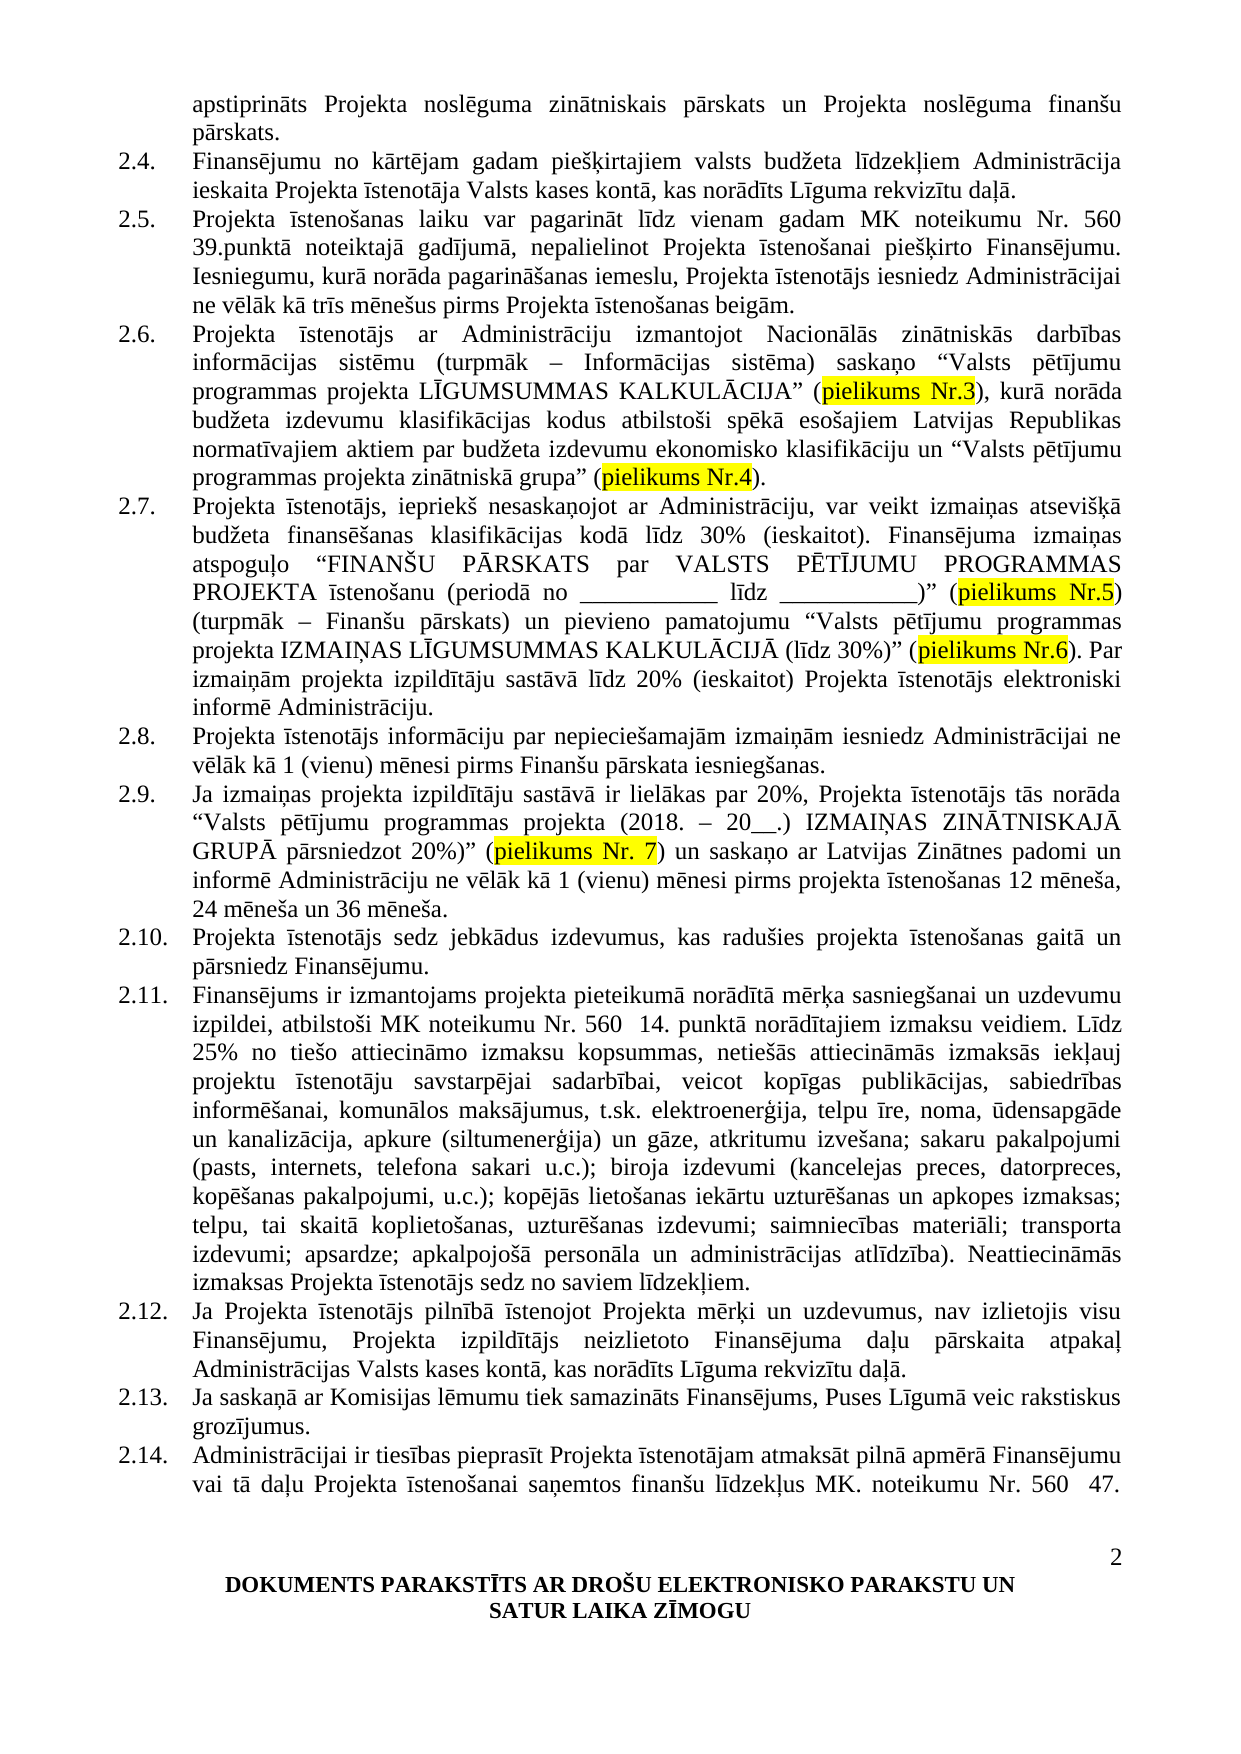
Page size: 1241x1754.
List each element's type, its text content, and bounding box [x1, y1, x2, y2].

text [118, 1440, 1122, 1497]
text 2.4. Finansējumu no kārtējam gadam piešķirtajiem valsts budžeta līdzekļiem Administrācija ieskaita Projekta īstenotāja Valsts kases kontā, kas norādīts Līguma rekvizītu daļā. [118, 146, 1122, 204]
text 2.8. Projekta īstenotājs informāciju par nepieciešamajām izmaiņām iesniedz Administrācijai ne vēlāk kā 1 (vienu) mēnesi pirms Finanšu pārskata iesniegšanas. [118, 721, 1122, 779]
text 2.7. Projekta īstenotājs, iepriekš nesaskaņojot ar Administrāciju, var veikt izmaiņas atsevišķā budžeta finansēšanas klasifikācijas kodā līdz 30% (ieskaitot). Finansējuma izmaiņas atspoguļo “FINANŠU PĀRSKATS par VALSTS PĒTĪJUMU PROGRAMMAS PROJEKTA īstenošanu (periodā no ___________ līdz ___________)” (pielikums Nr.5) (turpmāk – Finanšu pārskats) un pievieno pamatojumu “Valsts pētījumu programmas projekta IZMAIŅAS LĪGUMSUMMAS KALKULĀCIJĀ (līdz 30%)” (pielikums Nr.6). Par izmaiņām projekta izpildītāju sastāvā līdz 20% (ieskaitot) Projekta īstenotājs elektroniski informē Administrāciju. [118, 491, 1122, 721]
text 2.12. Ja Projekta īstenotājs pilnībā īstenojot Projekta mērķi un uzdevumus, nav izlietojis visu Finansējumu, Projekta izpildītājs neizlietoto Finansējuma daļu pārskaita atpakaļ Administrācijas Valsts kases kontā, kas norādīts Līguma rekvizītu daļā. [118, 1296, 1122, 1382]
text 2.6. Projekta īstenotājs ar Administrāciju izmantojot Nacionālās zinātniskās darbības informācijas sistēmu (turpmāk – Informācijas sistēma) saskaņo “Valsts pētījumu programmas projekta LĪGUMSUMMAS KALKULĀCIJA” (pielikums Nr.3), kurā norāda budžeta izdevumu klasifikācijas kodus atbilstoši spēkā esošajiem Latvijas Republikas normatīvajiem aktiem par budžeta izdevumu ekonomisko klasifikāciju un “Valsts pētījumu programmas projekta zinātniskā grupa” (pielikums Nr.4). [118, 319, 1122, 491]
text 2.9. Ja izmaiņas projekta izpildītāju sastāvā ir lielākas par 20%, Projekta īstenotājs tās norāda “Valsts pētījumu programmas projekta (2018. – 20__.) IZMAIŅAS ZINĀTNISKAJĀ GRUPĀ pārsniedzot 20%)” (pielikums Nr. 7) un saskaņo ar Latvijas Zinātnes padomi un informē Administrāciju ne vēlāk kā 1 (vienu) mēnesi pirms projekta īstenošanas 12 mēneša, 24 mēneša un 36 mēneša. [118, 779, 1122, 922]
text 2.5. Projekta īstenošanas laiku var pagarināt līdz vienam gadam MK noteikumu Nr. 560 39.punktā noteiktajā gadījumā, nepalielinot Projekta īstenošanai piešķirto Finansējumu. Iesniegumu, kurā norāda pagarināšanas iemeslu, Projekta īstenotājs iesniedz Administrācijai ne vēlāk kā trīs mēnešus pirms Projekta īstenošanas beigām. [118, 204, 1122, 319]
text 2.11. Finansējums ir izmantojams projekta pieteikumā norādītā mērķa sasniegšanai un uzdevumu izpildei, atbilstoši MK noteikumu Nr. 560 14. punktā norādītajiem izmaksu veidiem. Līdz 25% no tiešo attiecināmo izmaksu kopsummas, netiešās attiecināmās izmaksās iekļauj projektu īstenotāju savstarpējai sadarbībai, veicot kopīgas publikācijas, sabiedrības informēšanai, komunālos maksājumus, t.sk. elektroenerģija, telpu īre, noma, ūdensapgāde un kanalizācija, apkure (siltumenerģija) un gāze, atkritumu izvešana; sakaru pakalpojumi (pasts, internets, telefona sakari u.c.); biroja izdevumi (kancelejas preces, datorpreces, kopēšanas pakalpojumi, u.c.); kopējās lietošanas iekārtu uzturēšanas un apkopes izmaksas; telpu, tai skaitā koplietošanas, uzturēšanas izdevumi; saimniecības materiāli; transporta izdevumi; apsardze; apkalpojošā personāla un administrācijas atlīdzība). Neattiecināmās izmaksas Projekta īstenotājs sedz no saviem līdzekļiem. [118, 980, 1122, 1296]
text 2.10. Projekta īstenotājs sedz jebkādus izdevumus, kas radušies projekta īstenošanas gaitā un pārsniedz Finansējumu. [118, 922, 1122, 980]
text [118, 89, 1122, 146]
text 2.13. Ja saskaņā ar Komisijas lēmumu tiek samazināts Finansējums, Puses Līgumā veic rakstiskus grozījumus. [118, 1382, 1122, 1440]
